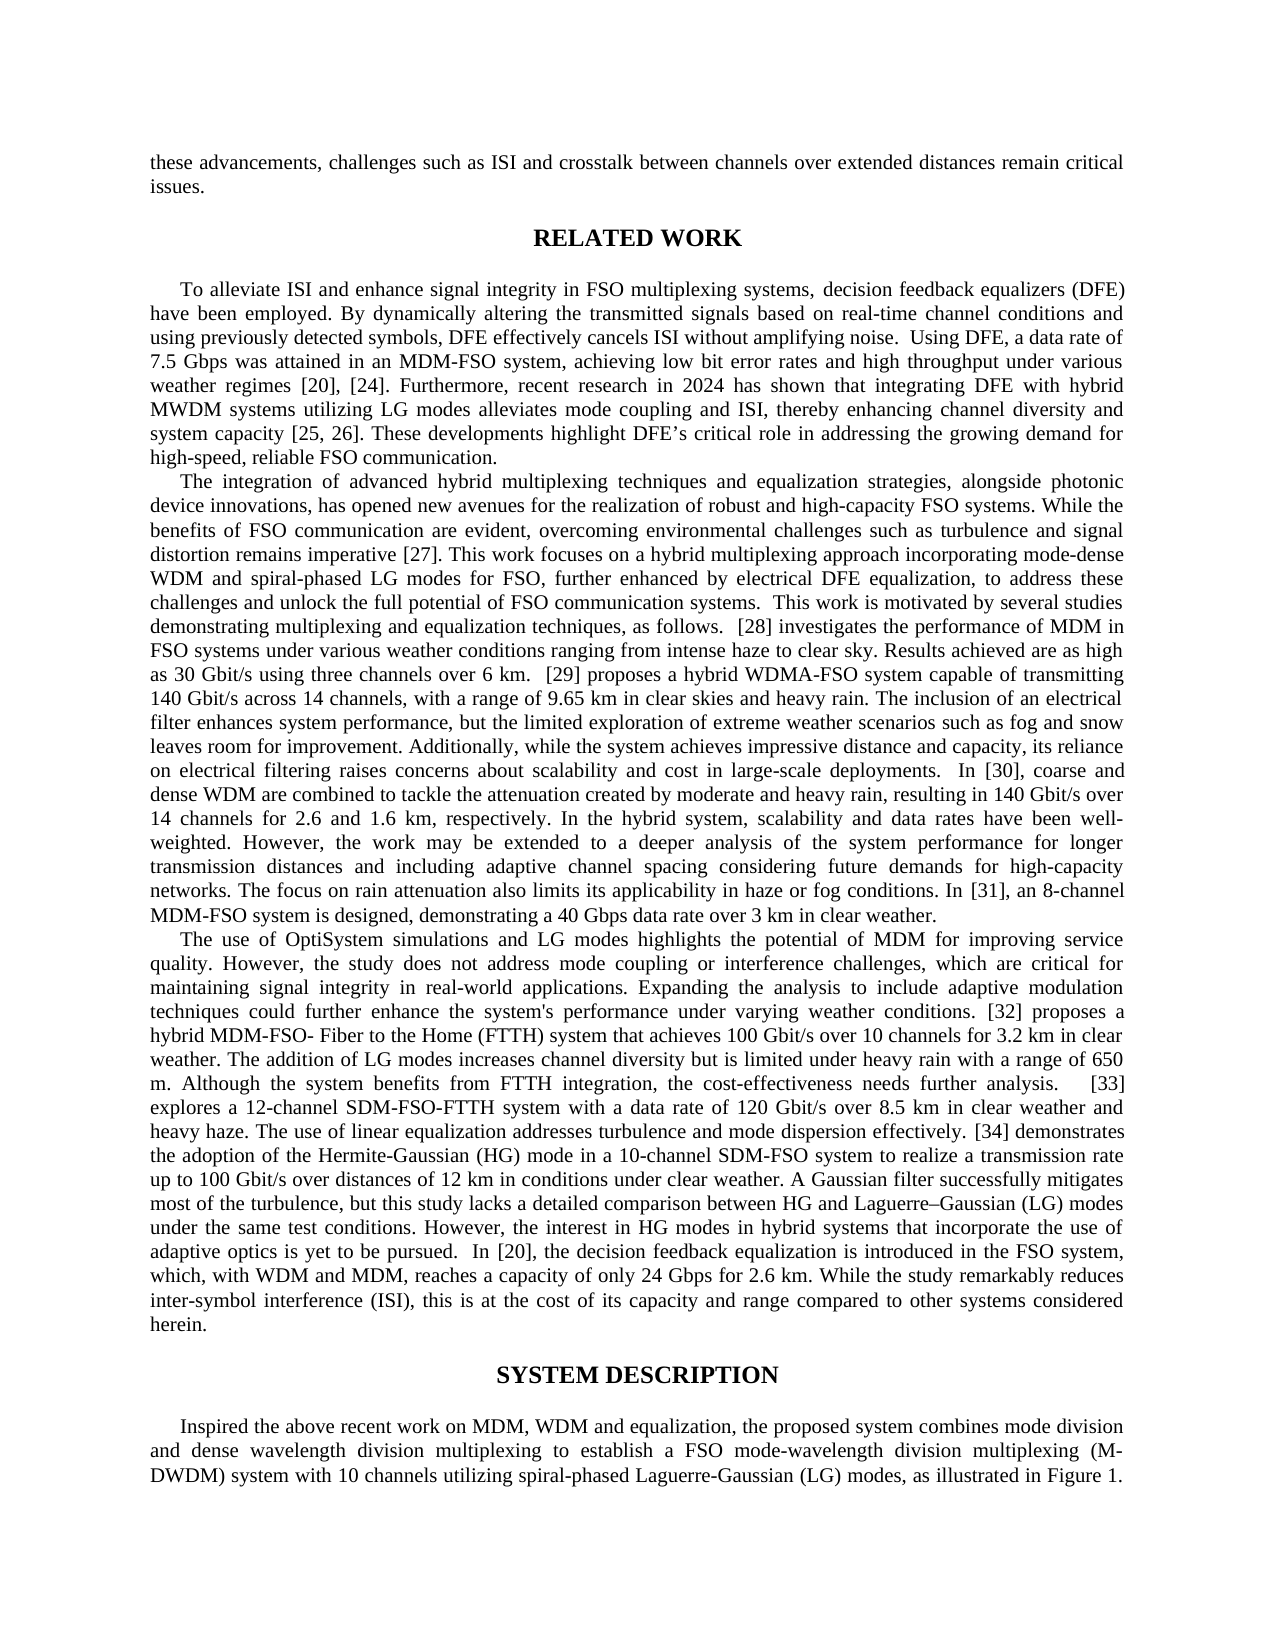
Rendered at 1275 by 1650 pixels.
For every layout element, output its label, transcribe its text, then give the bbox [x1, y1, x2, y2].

subtitle SYSTEM DESCRIPTION [150, 1361, 1125, 1389]
subtitle RELATED WORK [150, 223, 1125, 252]
text To alleviate ISI and enhance signal integrity in FSO multiplexing systems, decision feedback equalizers (DFE) have been employed. By dynamically altering the transmitted signals based on real-time channel conditions and using previously detected symbols, DFE effectively cancels ISI without amplifying noise. Using DFE, a data rate of 7.5 Gbps was attained in an MDM-FSO system, achieving low bit error rates and high throughput under various weather regimes [20], [24]. Furthermore, recent research in 2024 has shown that integrating DFE with hybrid MWDM systems utilizing LG modes alleviates mode coupling and ISI, thereby enhancing channel diversity and system capacity [25, 26]. These developments highlight DFE’s critical role in addressing the growing demand for high-speed, reliable FSO communication. [150, 277, 1125, 469]
text The integration of advanced hybrid multiplexing techniques and equalization strategies, alongside photonic device innovations, has opened new avenues for the realization of robust and high-capacity FSO systems. While the benefits of FSO communication are evident, overcoming environmental challenges such as turbulence and signal distortion remains imperative [27]. This work focuses on a hybrid multiplexing approach incorporating mode-dense WDM and spiral-phased LG modes for FSO, further enhanced by electrical DFE equalization, to address these challenges and unlock the full potential of FSO communication systems. This work is motivated by several studies demonstrating multiplexing and equalization techniques, as follows. [28] investigates the performance of MDM in FSO systems under various weather conditions ranging from intense haze to clear sky. Results achieved are as high as 30 Gbit/s using three channels over 6 km. [29] proposes a hybrid WDMA-FSO system capable of transmitting 140 Gbit/s across 14 channels, with a range of 9.65 km in clear skies and heavy rain. The inclusion of an electrical filter enhances system performance, but the limited exploration of extreme weather scenarios such as fog and snow leaves room for improvement. Additionally, while the system achieves impressive distance and capacity, its reliance on electrical filtering raises concerns about scalability and cost in large-scale deployments. In [30], coarse and dense WDM are combined to tackle the attenuation created by moderate and heavy rain, resulting in 140 Gbit/s over 14 channels for 2.6 and 1.6 km, respectively. In the hybrid system, scalability and data rates have been well-weighted. However, the work may be extended to a deeper analysis of the system performance for longer transmission distances and including adaptive channel spacing considering future demands for high-capacity networks. The focus on rain attenuation also limits its applicability in haze or fog conditions. In [31], an 8-channel MDM-FSO system is designed, demonstrating a 40 Gbps data rate over 3 km in clear weather. [150, 469, 1125, 927]
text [150, 1414, 1125, 1487]
text The use of OptiSystem simulations and LG modes highlights the potential of MDM for improving service quality. However, the study does not address mode coupling or interference challenges, which are critical for maintaining signal integrity in real-world applications. Expanding the analysis to include adaptive modulation techniques could further enhance the system's performance under varying weather conditions. [32] proposes a hybrid MDM-FSO- Fiber to the Home (FTTH) system that achieves 100 Gbit/s over 10 channels for 3.2 km in clear weather. The addition of LG modes increases channel diversity but is limited under heavy rain with a range of 650 m. Although the system benefits from FTTH integration, the cost-effectiveness needs further analysis. [33] explores a 12-channel SDM-FSO-FTTH system with a data rate of 120 Gbit/s over 8.5 km in clear weather and heavy haze. The use of linear equalization addresses turbulence and mode dispersion effectively. [34] demonstrates the adoption of the Hermite-Gaussian (HG) mode in a 10-channel SDM-FSO system to realize a transmission rate up to 100 Gbit/s over distances of 12 km in conditions under clear weather. A Gaussian filter successfully mitigates most of the turbulence, but this study lacks a detailed comparison between HG and Laguerre–Gaussian (LG) modes under the same test conditions. However, the interest in HG modes in hybrid systems that incorporate the use of adaptive optics is yet to be pursued. In [20], the decision feedback equalization is introduced in the FSO system, which, with WDM and MDM, reaches a capacity of only 24 Gbps for 2.6 km. While the study remarkably reduces inter-symbol interference (ISI), this is at the cost of its capacity and range compared to other systems considered herein. [150, 927, 1125, 1336]
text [150, 150, 1125, 198]
